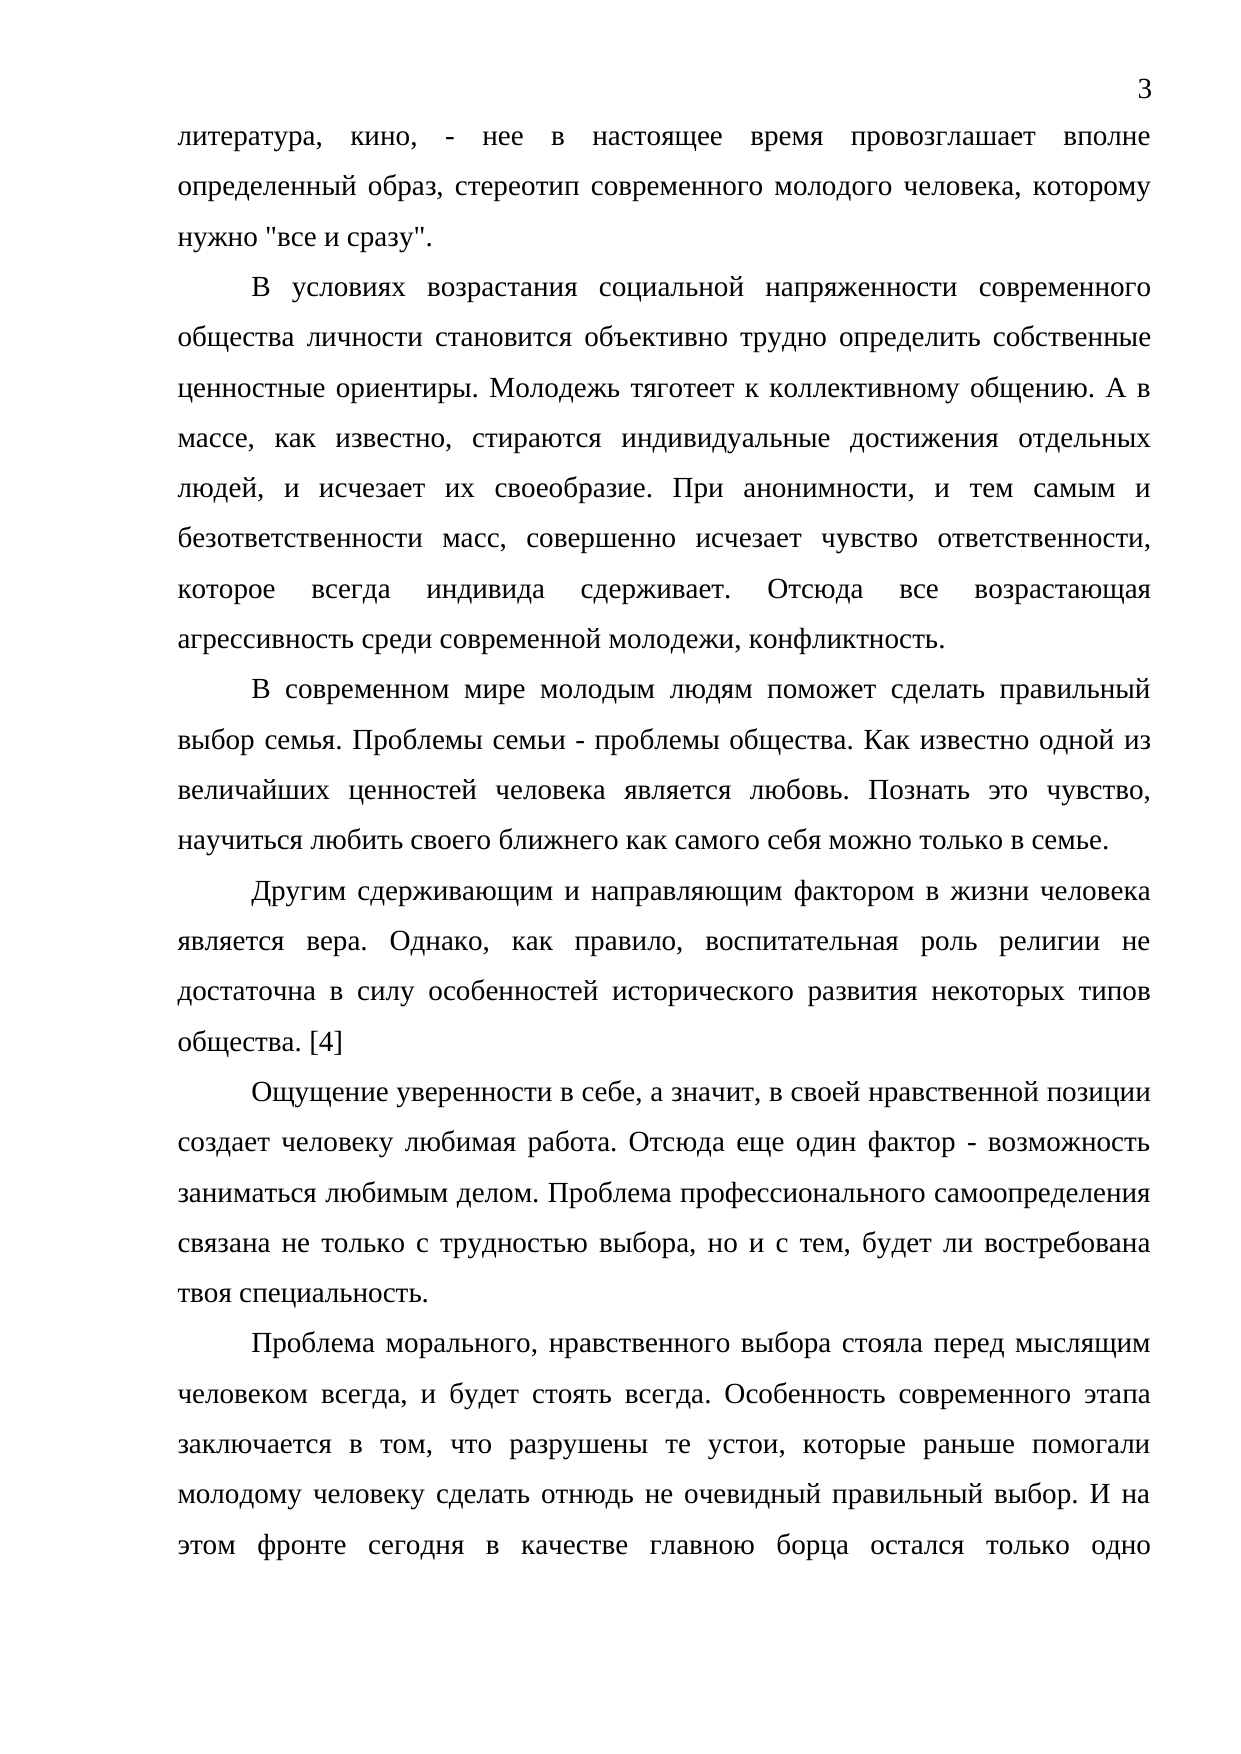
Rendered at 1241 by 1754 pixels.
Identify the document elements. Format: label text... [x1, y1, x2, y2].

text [177, 118, 1152, 252]
text Ощущение уверенности в себе, а значит, в своей нравственной позиции создает человеку любимая работа. Отсюда еще один фактор - возможность заниматься любимым делом. Проблема профессионального самоопределения связана не только с трудностью выбора, но и с тем, будет ли востребована твоя специальность. [177, 1074, 1152, 1309]
text В условиях возрастания социальной напряженности современного общества личности становится объективно трудно определить собственные ценностные ориентиры. Молодежь тяготеет к коллективному общению. А в массе, как известно, стираются индивидуальные достижения отдельных людей, и исчезает их своеобразие. При анонимности, и тем самым и безответственности масс, совершенно исчезает чувство ответственности, которое всегда индивида сдерживает. Отсюда все возрастающая агрессивность среди современной молодежи, конфликтность. [177, 269, 1152, 655]
text Другим сдерживающим и направляющим фактором в жизни человека является вера. Однако, как правило, воспитательная роль религии не достаточна в силу особенностей исторического развития некоторых типов общества. [4] [177, 873, 1152, 1057]
text В современном мире молодым людям поможет сделать правильный выбор семья. Проблемы семьи - проблемы общества. Как известно одной из величайших ценностей человека является любовь. Познать это чувство, научиться любить своего ближнего как самого себя можно только в семье. [177, 672, 1152, 856]
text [177, 1326, 1152, 1560]
